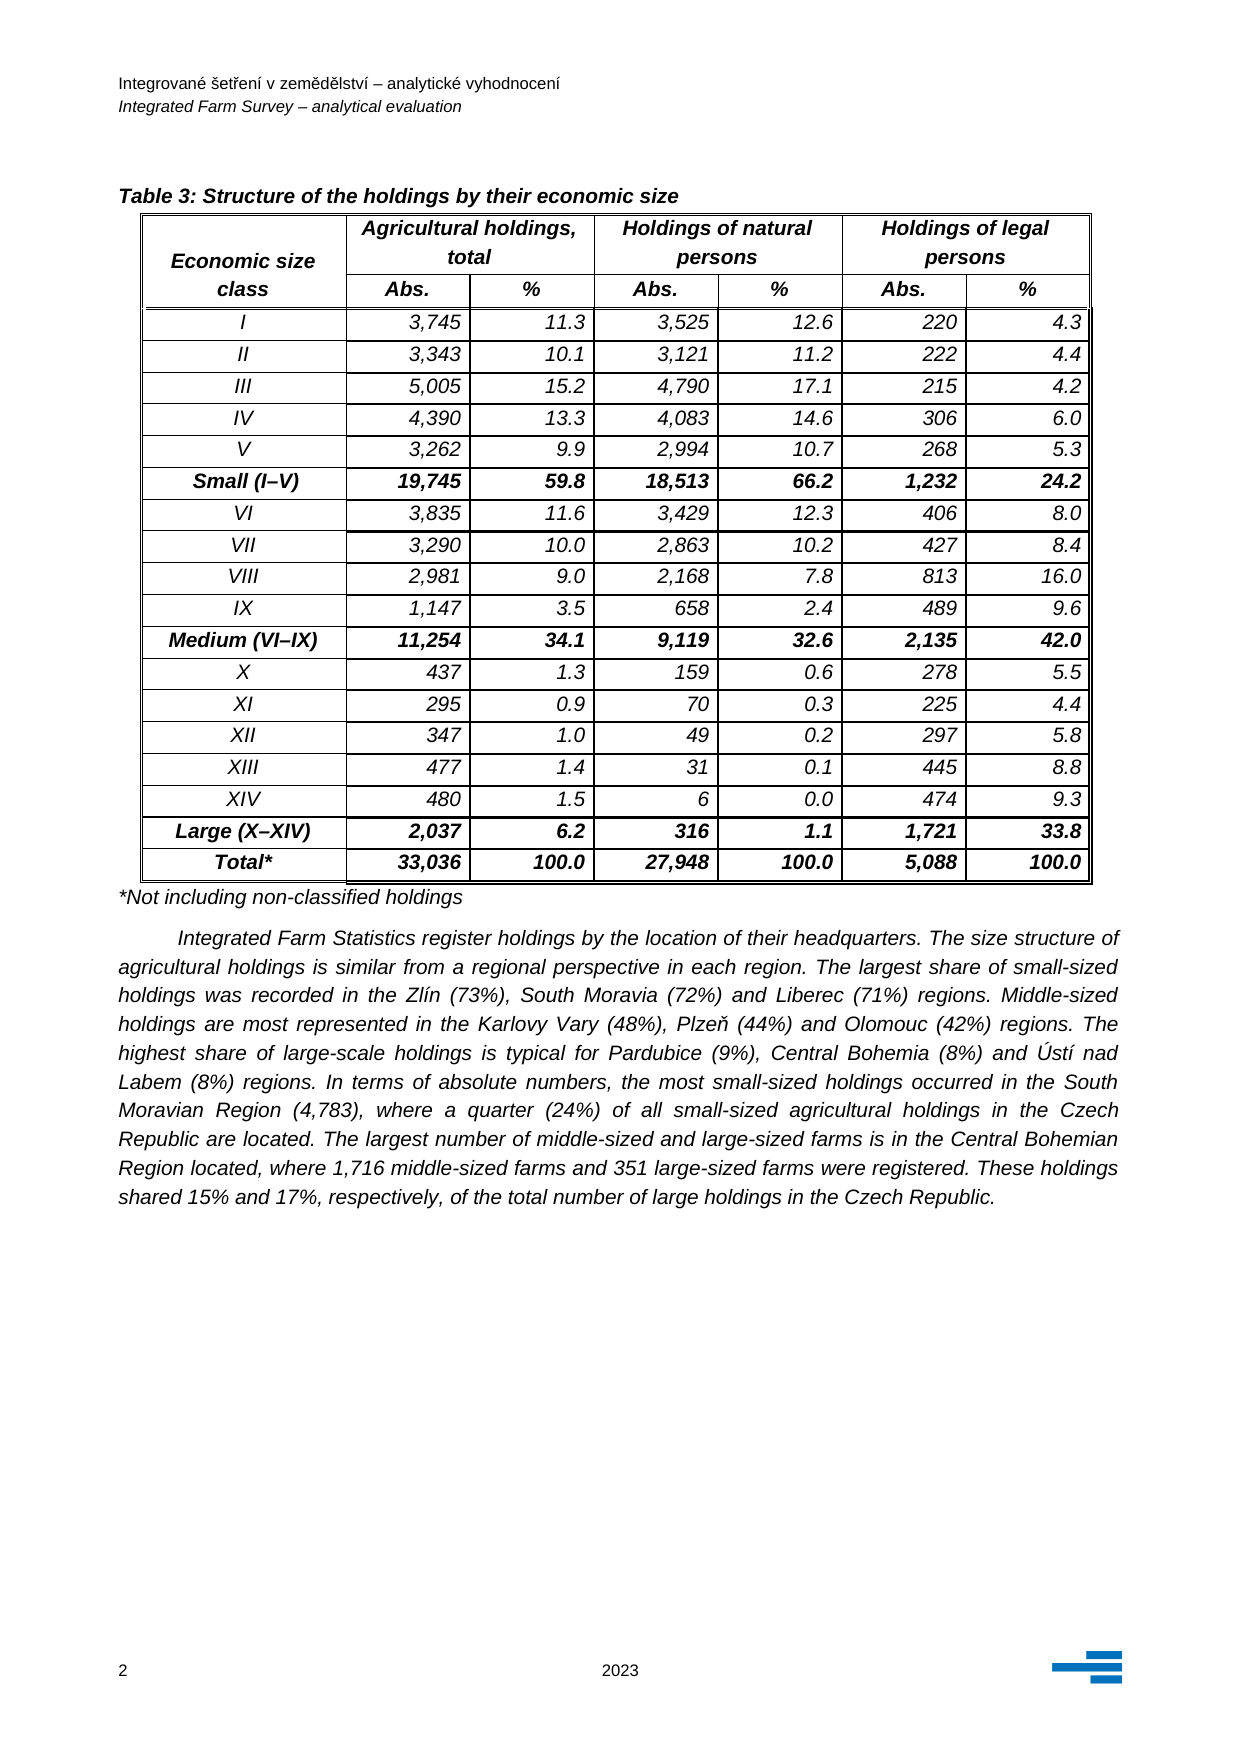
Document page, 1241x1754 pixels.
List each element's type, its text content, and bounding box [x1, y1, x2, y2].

table_cell % [719, 275, 842, 307]
table_cell 225 [843, 691, 965, 721]
table_cell 480 [347, 787, 469, 816]
table_cell 15.2 [471, 374, 593, 403]
table_cell 477 [347, 755, 469, 784]
table_cell 5,005 [347, 374, 469, 403]
table_cell XI [143, 690, 346, 721]
table_cell 4.2 [967, 374, 1088, 403]
table_cell 12.3 [719, 501, 841, 530]
table_cell 18,513 [595, 469, 717, 499]
table_cell Abs. [843, 275, 966, 307]
table_cell 3,525 [595, 310, 717, 340]
table_cell 3,343 [347, 342, 469, 372]
table_cell XIV [143, 786, 346, 816]
table_cell 9,119 [595, 628, 717, 657]
table_cell 3,835 [347, 501, 469, 530]
table_cell 5.5 [967, 660, 1088, 689]
table_cell 813 [843, 564, 965, 594]
table_cell 0.0 [719, 787, 841, 816]
table_cell 1,721 [843, 819, 965, 848]
table_cell Abs. [595, 275, 718, 307]
table_cell 10.0 [471, 533, 593, 562]
table_cell 70 [595, 691, 717, 721]
table_cell 5.3 [967, 437, 1088, 467]
table_cell 10.7 [719, 437, 841, 467]
table_cell 4,390 [347, 405, 469, 435]
table_cell I [142, 307, 346, 340]
table_cell 34.1 [471, 628, 593, 657]
table_cell 297 [843, 723, 965, 753]
table_cell 3,121 [595, 342, 717, 372]
table_cell 33.8 [967, 819, 1088, 848]
table_cell 2,037 [347, 819, 469, 848]
table_cell 1,232 [843, 469, 965, 499]
table_cell 427 [843, 533, 965, 562]
table_cell 0.1 [719, 755, 841, 784]
table_cell 474 [843, 787, 965, 816]
table_cell III [143, 373, 346, 403]
table_cell 222 [843, 342, 965, 372]
table_cell 268 [843, 437, 965, 467]
table_cell 3,290 [347, 533, 469, 562]
table_cell 33,036 [347, 850, 469, 880]
table_cell 295 [347, 691, 469, 721]
table_cell 9.0 [471, 564, 593, 594]
table_cell 4.3 [967, 307, 1090, 340]
table_cell 24.2 [967, 469, 1088, 499]
table_cell IX [143, 595, 346, 626]
table_cell 49 [595, 723, 717, 753]
table_cell 10.2 [719, 533, 841, 562]
table_cell 1.4 [471, 755, 593, 784]
table_cell 1.0 [471, 723, 593, 753]
table_cell 8.0 [967, 501, 1088, 530]
table_header Holdings of natural persons [595, 216, 842, 274]
table_cell 17.1 [719, 374, 841, 403]
table_cell 4.4 [967, 691, 1088, 721]
table_cell 658 [595, 596, 717, 626]
table_cell V [143, 436, 346, 467]
table_cell 445 [843, 755, 965, 784]
table_cell 159 [595, 660, 717, 689]
table_cell Small (I–V) [143, 468, 346, 499]
table_cell 3,745 [347, 310, 469, 340]
table_cell 2,981 [347, 564, 469, 594]
table_cell 4,790 [595, 374, 717, 403]
table_cell X [143, 659, 346, 689]
table_cell 8.4 [967, 533, 1088, 562]
table_cell 0.2 [719, 723, 841, 753]
table_cell 9.6 [967, 596, 1088, 626]
table_header Holdings of legal persons [843, 216, 1089, 274]
table_cell 9.3 [967, 787, 1088, 816]
table_cell 19,745 [347, 469, 469, 499]
table_cell II [143, 341, 346, 372]
table_cell 11.2 [719, 342, 841, 372]
table_cell 347 [347, 723, 469, 753]
table_cell 27,948 [595, 850, 717, 880]
table_cell 3.5 [471, 596, 593, 626]
text *Not including non-classified holdings [118, 884, 1122, 908]
table_cell VII [143, 531, 346, 562]
table_cell 2,994 [595, 437, 717, 467]
table_cell 2,168 [595, 564, 717, 594]
table_cell 100.0 [471, 850, 593, 880]
table_cell 6.2 [471, 819, 593, 848]
table_cell 11,254 [347, 628, 469, 657]
table_cell Abs. [347, 275, 469, 307]
table_cell 1,147 [347, 596, 469, 626]
table_cell Medium (VI–IX) [143, 627, 346, 657]
table_cell 2,863 [595, 533, 717, 562]
table_cell 3,429 [595, 501, 717, 530]
table_cell 12.6 [719, 310, 841, 340]
table_cell 16.0 [967, 564, 1088, 594]
table_cell 2.4 [719, 596, 841, 626]
table_cell 0.6 [719, 660, 841, 689]
table_cell 215 [843, 374, 965, 403]
table_cell % [967, 275, 1089, 307]
table_cell 32.6 [719, 628, 841, 657]
table_cell 9.9 [471, 437, 593, 467]
table_cell 14.6 [719, 405, 841, 435]
table_cell 220 [843, 310, 965, 340]
table_cell 42.0 [967, 628, 1088, 657]
table_cell 2,135 [843, 628, 965, 657]
table_cell 31 [595, 755, 717, 784]
table_cell 278 [843, 660, 965, 689]
table_cell 7.8 [719, 564, 841, 594]
table_cell 66.2 [719, 469, 841, 499]
table_cell 0.9 [471, 691, 593, 721]
table_cell 100.0 [719, 850, 841, 880]
table_cell 489 [843, 596, 965, 626]
table_cell 3,262 [347, 437, 469, 467]
table_cell 100.0 [967, 850, 1088, 880]
text Integrated Farm Statistics register holdings by the location of their headquarters. The size structure of agricultural holdings is similar from a regional perspective in each region. The largest share of small-sized holdings was recorded in the Zlín (73%), South Moravia (72%) and Liberec (71%) regions. Middle-sized holdings are most represented in the Karlovy Vary (48%), Plzeň (44%) and Olomouc (42%) regions. The highest share of large-scale holdings is typical for Pardubice (9%), Central Bohemia (8%) and Ústí nad Labem (8%) regions. In terms of absolute numbers, the most small-sized holdings occurred in the South Moravian Region (4,783), where a quarter (24%) of all small-sized agricultural holdings in the Czech Republic are located. The largest number of middle-sized and large-sized farms is in the Central Bohemian Region located, where 1,716 middle-sized farms and 351 large-sized farms were registered. These holdings shared 15% and 17%, respectively, of the total number of large holdings in the Czech Republic. [118, 926, 1122, 1208]
table_cell 437 [347, 660, 469, 689]
table_cell Large (X–XIV) [143, 818, 346, 848]
table_cell 5,088 [843, 850, 965, 880]
table_cell 4,083 [595, 405, 717, 435]
table_cell 306 [843, 405, 965, 435]
table_cell 316 [595, 819, 717, 848]
table_header Agricultural holdings, total [347, 216, 594, 274]
table_cell 1.1 [719, 819, 841, 848]
table_cell XII [143, 722, 346, 753]
table_cell 11.6 [471, 501, 593, 530]
table_cell 1.5 [471, 787, 593, 816]
table_cell 6.0 [967, 405, 1088, 435]
table_cell VIII [143, 563, 346, 594]
table_cell Total* [143, 849, 346, 880]
table_cell 6 [595, 787, 717, 816]
table_cell 1.3 [471, 660, 593, 689]
table_cell IV [143, 404, 346, 435]
table_cell 5.8 [967, 723, 1088, 753]
table_cell 11.3 [471, 310, 593, 340]
table_cell 59.8 [471, 469, 593, 499]
table_cell 10.1 [471, 342, 593, 372]
table_header Economic size class [143, 216, 346, 307]
table_cell 8.8 [967, 755, 1088, 784]
table_cell % [471, 275, 594, 307]
table_cell 0.3 [719, 691, 841, 721]
table_cell 13.3 [471, 405, 593, 435]
table_cell XIII [143, 754, 346, 784]
table_cell 4.4 [967, 342, 1088, 372]
text Table 3: Structure of the holdings by their economic size [118, 184, 1122, 208]
table_cell 406 [843, 501, 965, 530]
table_cell VI [143, 500, 346, 530]
picture [1051, 1650, 1123, 1684]
